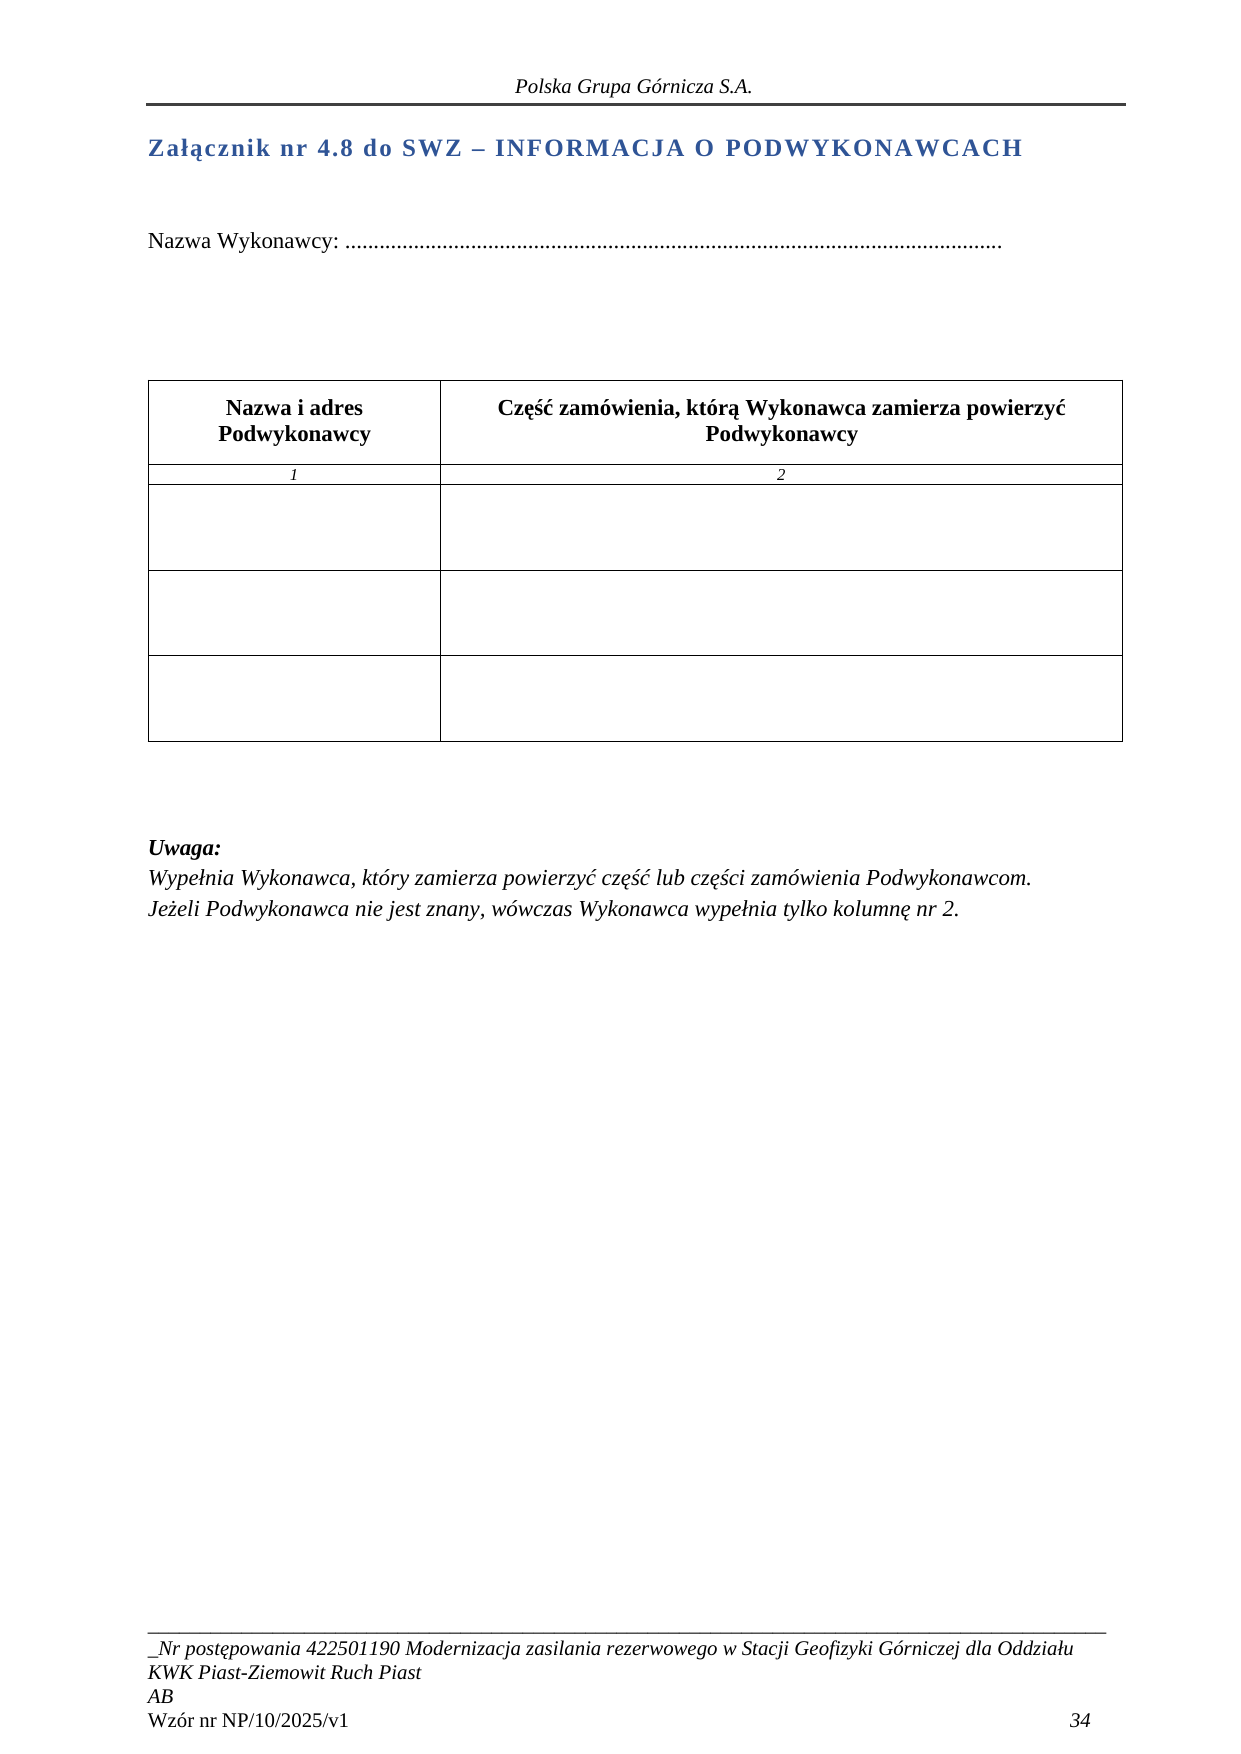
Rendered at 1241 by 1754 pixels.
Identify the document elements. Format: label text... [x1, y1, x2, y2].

table_cell [441, 571, 1122, 655]
text Nazwa Wykonawcy: ................................................................................................................... [148, 227, 1122, 253]
table_cell [149, 571, 440, 655]
text Wypełnia Wykonawca, który zamierza powierzyć część lub części zamówienia Podwykonawcom. [148, 864, 1122, 891]
table_header Część zamówienia, którą Wykonawca zamierza powierzyć Podwykonawcy [441, 381, 1122, 463]
table_cell [149, 485, 440, 569]
table_cell [441, 656, 1122, 741]
text Uwaga: [148, 834, 1122, 860]
table_cell [149, 656, 440, 741]
text Załącznik nr 4.8 do SWZ – INFORMACJA O PODWYKONAWCACH [148, 133, 1122, 162]
table_header Nazwa i adres Podwykonawcy [149, 381, 440, 463]
table_cell [441, 485, 1122, 569]
text Jeżeli Podwykonawca nie jest znany, wówczas Wykonawca wypełnia tylko kolumnę nr 2. [148, 895, 1122, 921]
table_cell 2 [441, 465, 1122, 484]
table_cell 1 [149, 465, 440, 484]
